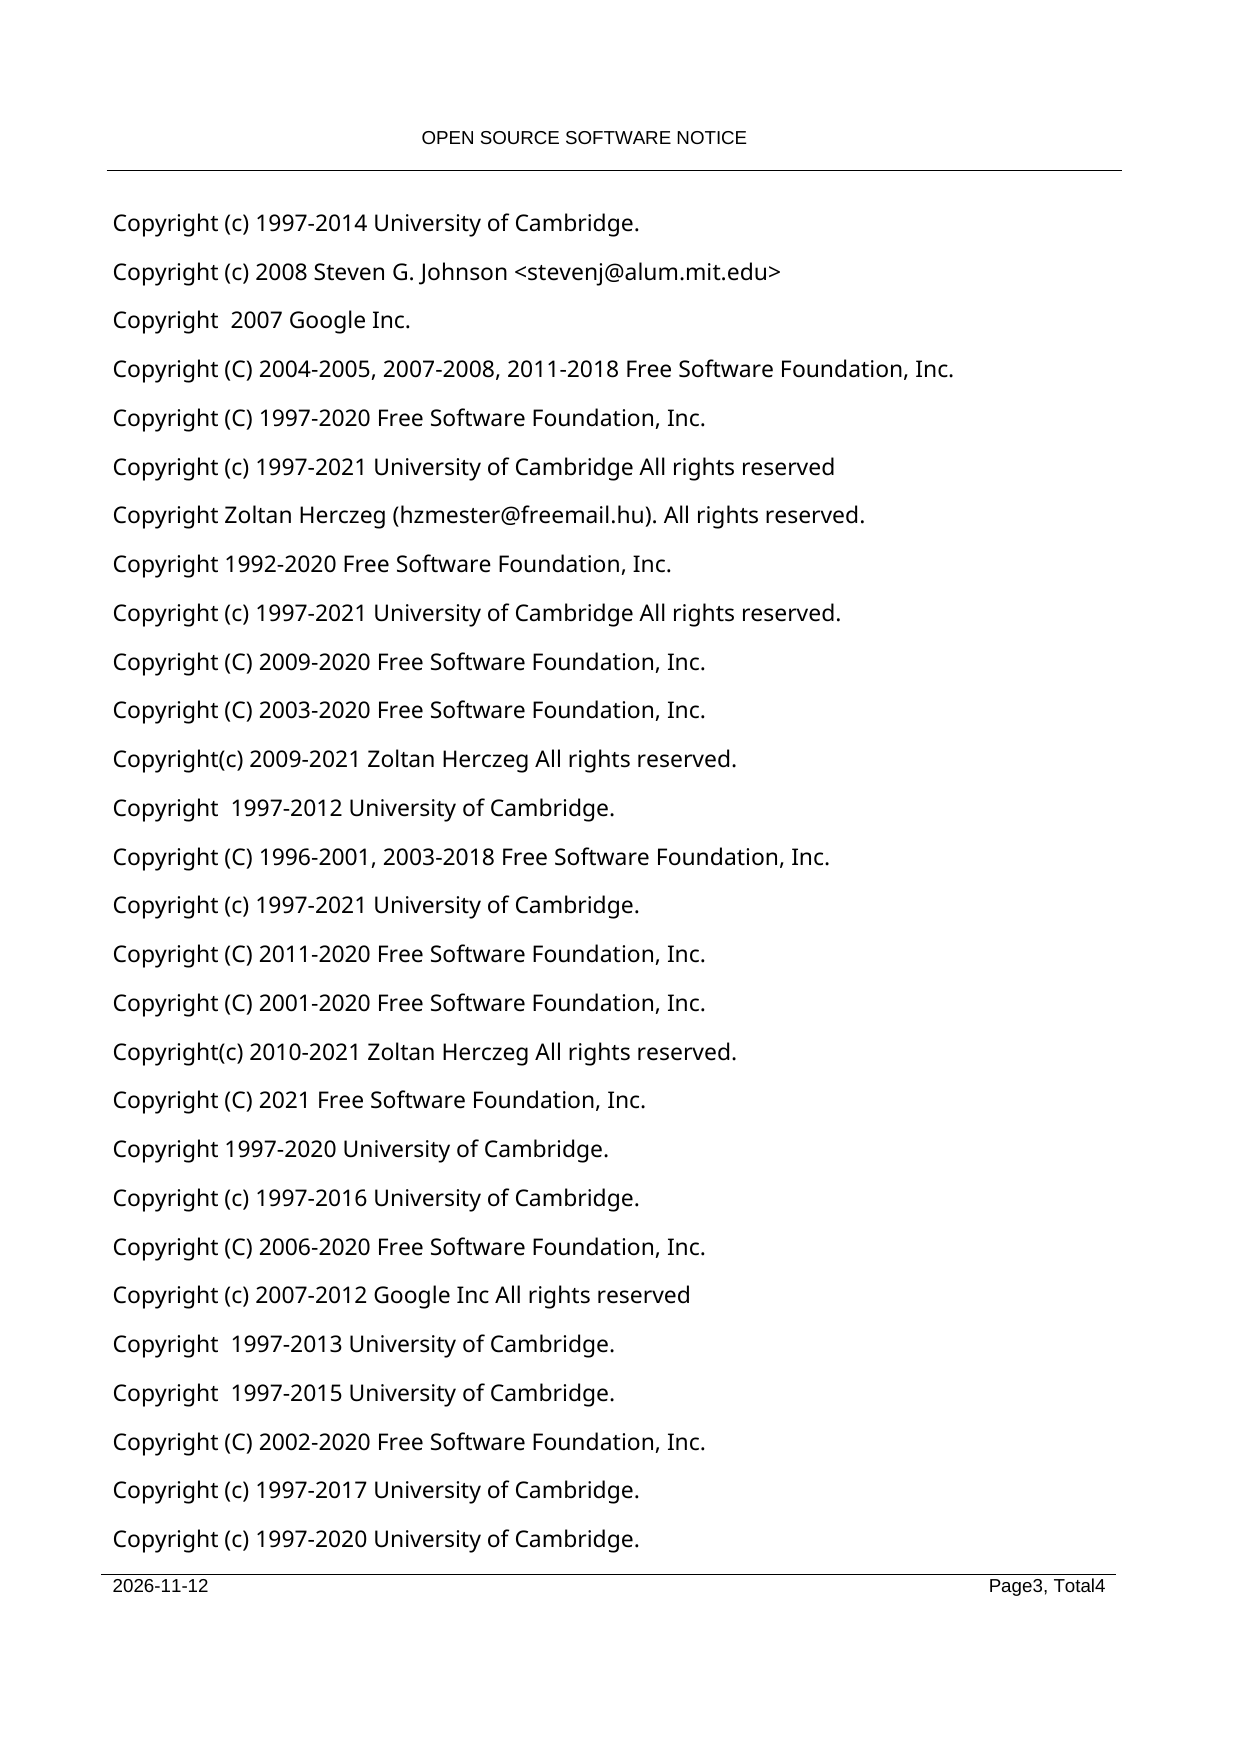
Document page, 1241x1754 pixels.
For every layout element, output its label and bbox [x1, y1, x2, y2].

text [112, 206, 1128, 1555]
